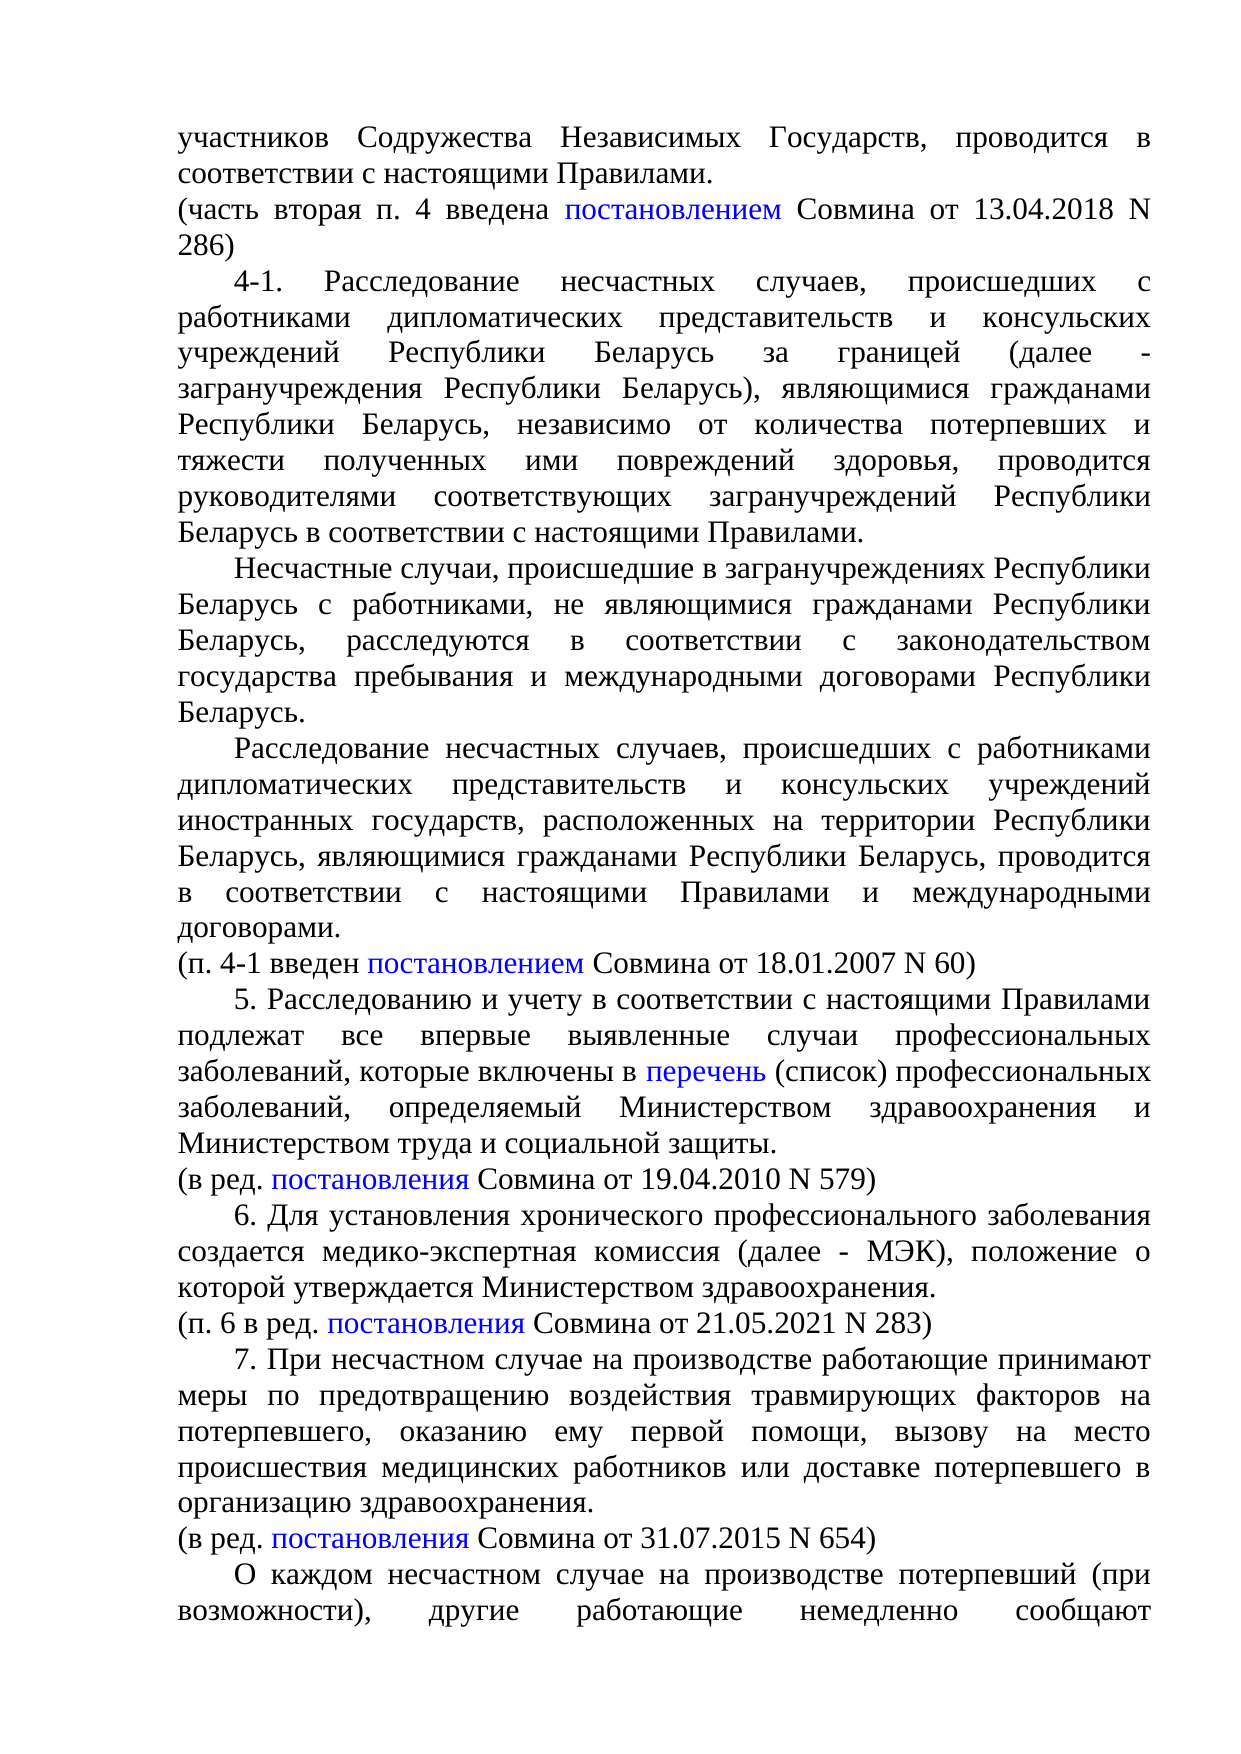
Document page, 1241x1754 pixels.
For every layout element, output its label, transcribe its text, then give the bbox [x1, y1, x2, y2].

text 7. При несчастном случае на производстве работающие принимают меры по предотвращению воздействия травмирующих факторов на потерпевшего, оказанию ему первой помощи, вызову на место происшествия медицинских работников или доставке потерпевшего в организацию здравоохранения. [177, 1340, 1152, 1520]
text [177, 118, 1152, 190]
text 6. Для установления хронического профессионального заболевания создается медико-экспертная комиссия (далее - МЭК), положение о которой утверждается Министерством здравоохранения. [177, 1196, 1152, 1304]
text 5. Расследованию и учету в соответствии с настоящими Правилами подлежат все впервые выявленные случаи профессиональных заболеваний, которые включены в перечень (список) профессиональных заболеваний, определяемый Министерством здравоохранения и Министерством труда и социальной защиты. [177, 981, 1152, 1160]
text (п. 4-1 введен постановлением Совмина от 18.01.2007 N 60) [177, 945, 1152, 981]
text (в ред. постановления Совмина от 19.04.2010 N 579) [177, 1160, 1152, 1196]
text (часть вторая п. 4 введена постановлением Совмина от 13.04.2018 N 286) [177, 190, 1152, 262]
text 4-1. Расследование несчастных случаев, происшедших с работниками дипломатических представительств и консульских учреждений Республики Беларусь за границей (далее - загранучреждения Республики Беларусь), являющимися гражданами Республики Беларусь, независимо от количества потерпевших и тяжести полученных ими повреждений здоровья, проводится руководителями соответствующих загранучреждений Республики Беларусь в соответствии с настоящими Правилами. [177, 262, 1152, 549]
text (п. 6 в ред. постановления Совмина от 21.05.2021 N 283) [177, 1304, 1152, 1340]
text (в ред. постановления Совмина от 31.07.2015 N 654) [177, 1520, 1152, 1556]
text Несчастные случаи, происшедшие в загранучреждениях Республики Беларусь с работниками, не являющимися гражданами Республики Беларусь, расследуются в соответствии с законодательством государства пребывания и международными договорами Республики Беларусь. [177, 549, 1152, 729]
text Расследование несчастных случаев, происшедших с работниками дипломатических представительств и консульских учреждений иностранных государств, расположенных на территории Республики Беларусь, являющимися гражданами Республики Беларусь, проводится в соответствии с настоящими Правилами и международными договорами. [177, 729, 1152, 945]
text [177, 1556, 1152, 1627]
